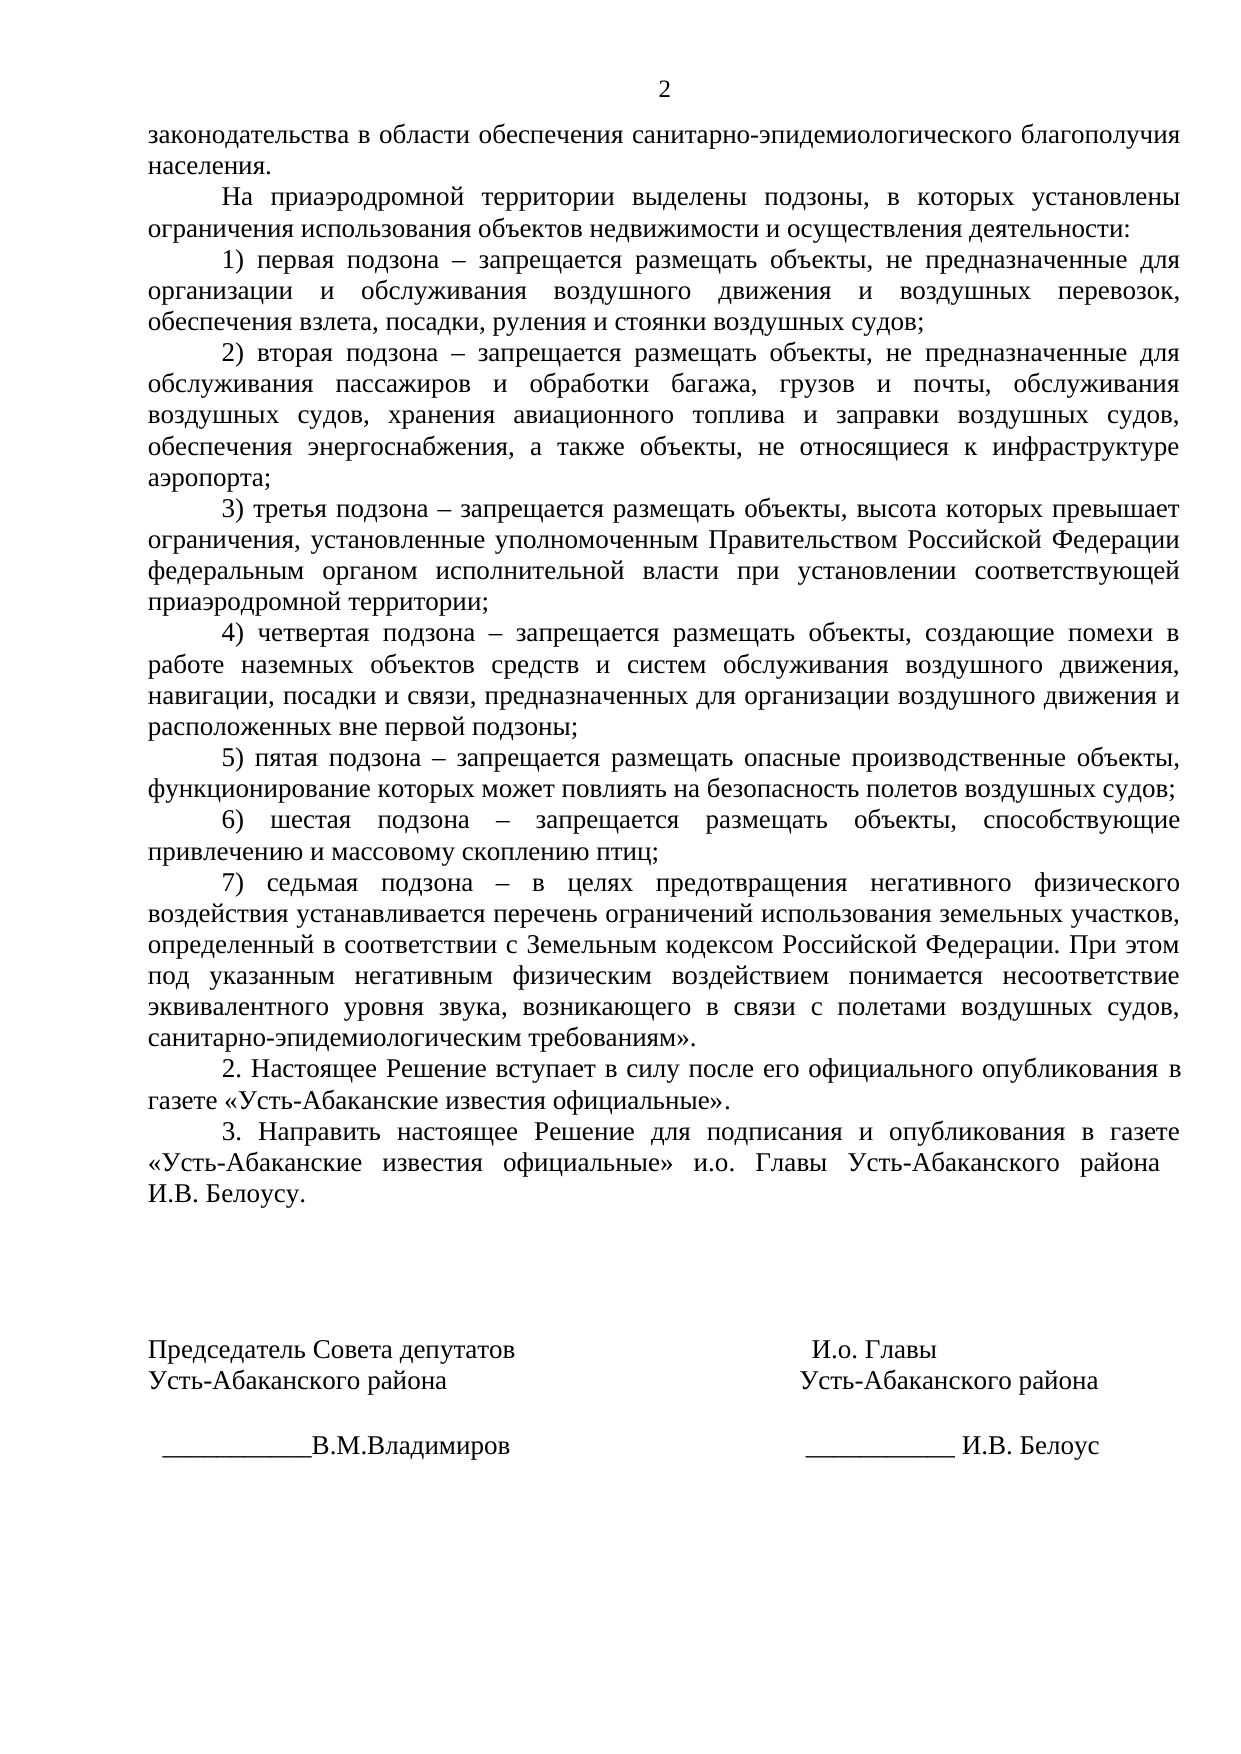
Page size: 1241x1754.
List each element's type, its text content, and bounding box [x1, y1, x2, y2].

text Усть-Абаканского района Усть-Абаканского района [148, 1364, 1181, 1395]
text 6) шестая подзона – запрещается размещать объекты, способствующие привлечению и массовому скоплению птиц; [148, 803, 1181, 866]
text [148, 118, 1181, 181]
text 1) первая подзона – запрещается размещать объекты, не предназначенные для организации и обслуживания воздушного движения и воздушных перевозок, обеспечения взлета, посадки, руления и стоянки воздушных судов; [148, 243, 1181, 336]
text 7) седьмая подзона – в целях предотвращения негативного физического воздействия устанавливается перечень ограничений использования земельных участков, определенный в соответствии с Земельным кодексом Российской Федерации. При этом под указанным негативным физическим воздействием понимается несоответствие эквивалентного уровня звука, возникающего в связи с полетами воздушных судов, санитарно-эпидемиологическим требованиям». [148, 866, 1181, 1053]
list ___________В.М.Владимиров ___________ И.В. Белоус [162, 1429, 1181, 1460]
text 5) пятая подзона – запрещается размещать опасные производственные объекты, функционирование которых может повлиять на безопасность полетов воздушных судов; [148, 741, 1181, 803]
text 3. Направить настоящее Решение для подписания и опубликования в газете «Усть-Абаканские известия официальные» и.о. Главы Усть-Абаканского района И.В. Белоусу. [148, 1115, 1181, 1208]
text Председатель Совета депутатов И.о. Главы [148, 1333, 1181, 1364]
text 2. Настоящее Решение вступает в силу после его официального опубликования в газете «Усть-Абаканские известия официальные». [148, 1053, 1181, 1115]
text 4) четвертая подзона – запрещается размещать объекты, создающие помехи в работе наземных объектов средств и систем обслуживания воздушного движения, навигации, посадки и связи, предназначенных для организации воздушного движения и расположенных вне первой подзоны; [148, 617, 1181, 741]
text 3) третья подзона – запрещается размещать объекты, высота которых превышает ограничения, установленные уполномоченным Правительством Российской Федерации федеральным органом исполнительной власти при установлении соответствующей приаэродромной территории; [148, 492, 1181, 617]
text 2) вторая подзона – запрещается размещать объекты, не предназначенные для обслуживания пассажиров и обработки багажа, грузов и почты, обслуживания воздушных судов, хранения авиационного топлива и заправки воздушных судов, обеспечения энергоснабжения, а также объекты, не относящиеся к инфраструктуре аэропорта; [148, 336, 1181, 492]
text На приаэродромной территории выделены подзоны, в которых установлены ограничения использования объектов недвижимости и осуществления деятельности: [148, 181, 1181, 243]
